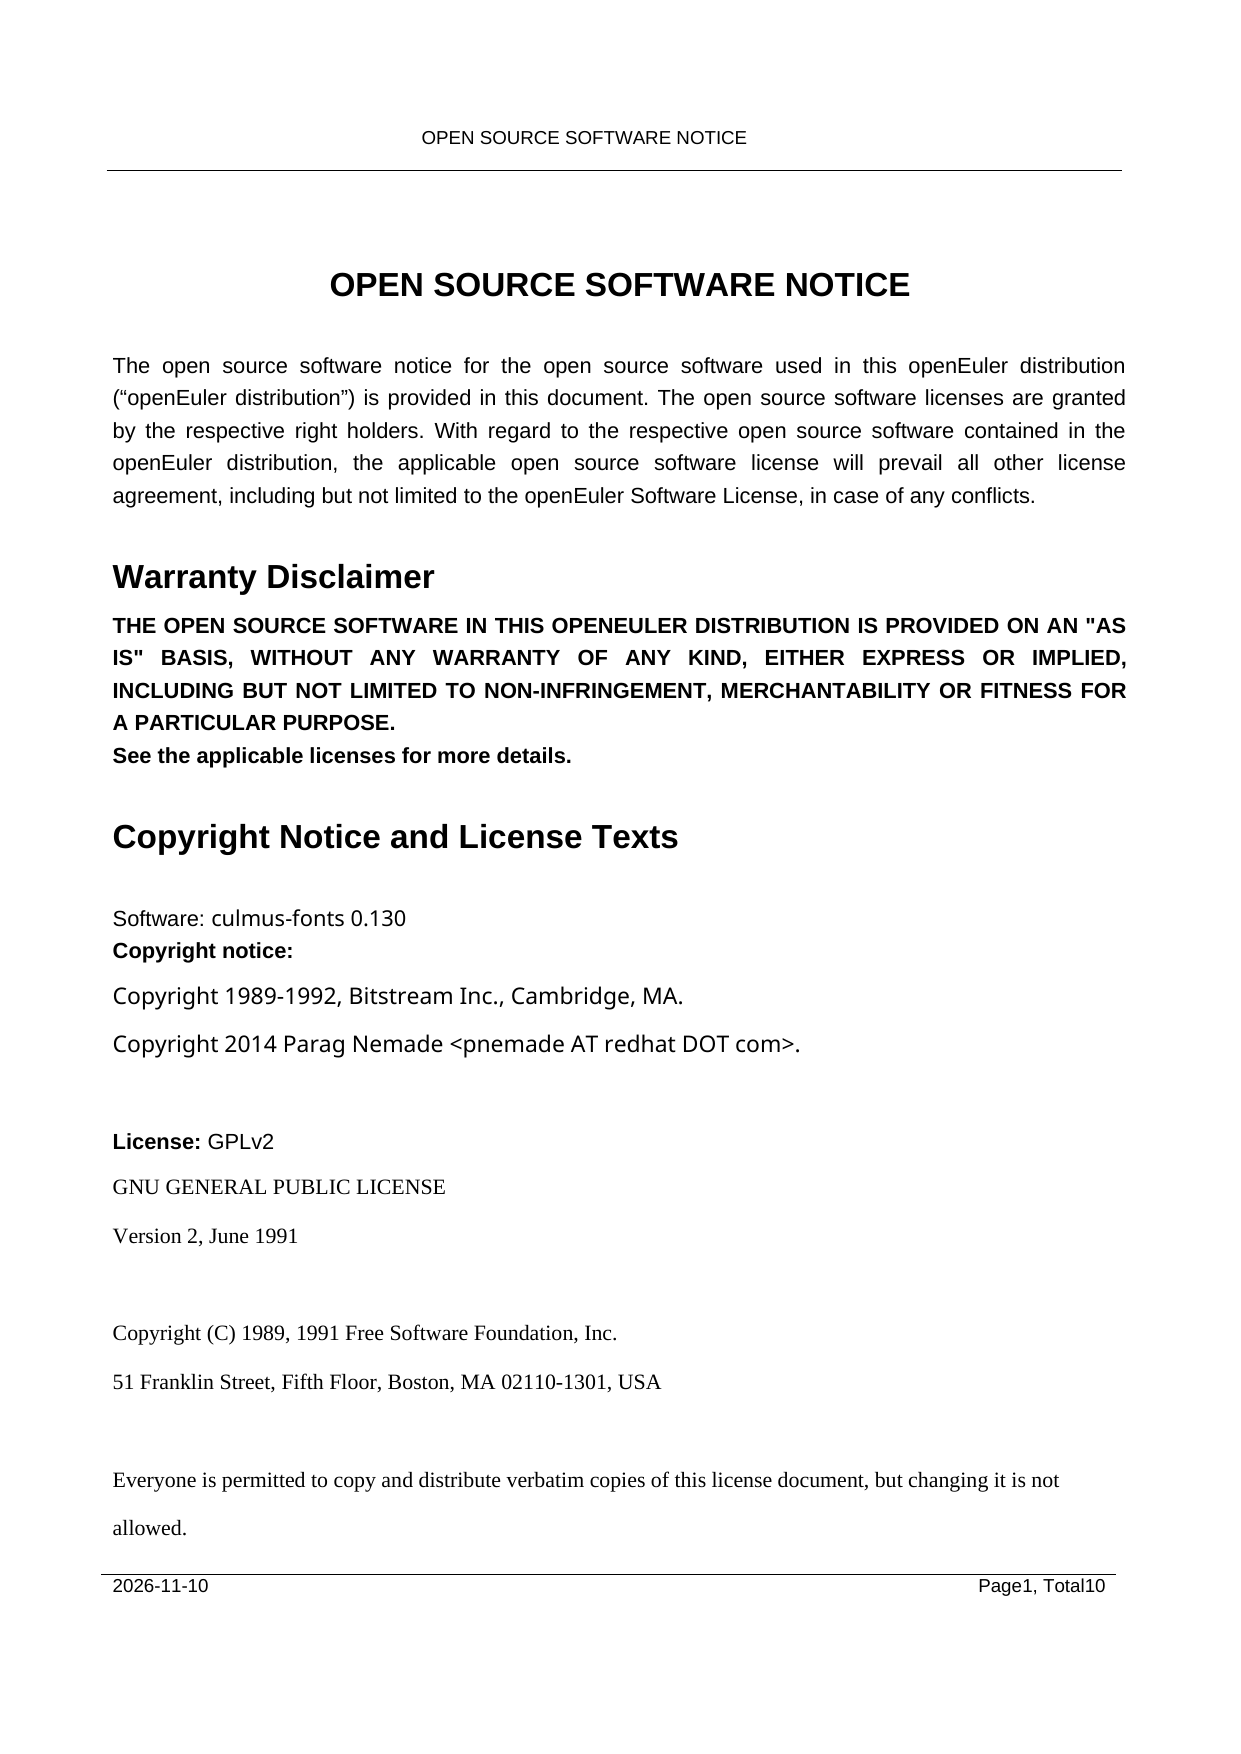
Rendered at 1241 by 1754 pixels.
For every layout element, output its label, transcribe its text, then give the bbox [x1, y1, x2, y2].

text OPEN SOURCE SOFTWARE NOTICE [112, 251, 1128, 316]
text Copyright notice: [112, 934, 1128, 966]
text Warranty Disclaimer [112, 544, 1128, 609]
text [112, 1170, 1128, 1544]
text License: GPLv2 [112, 1125, 1128, 1158]
text THE OPEN SOURCE SOFTWARE IN THIS OPENEULER DISTRIBUTION IS PROVIDED ON AN "AS IS" BASIS, WITHOUT ANY WARRANTY OF ANY KIND, EITHER EXPRESS OR IMPLIED, INCLUDING BUT NOT LIMITED TO NON-INFRINGEMENT, MERCHANTABILITY OR FITNESS FOR A PARTICULAR PURPOSE. See the applicable licenses for more details. [112, 609, 1128, 771]
text Software: culmus-fonts 0.130 [112, 901, 1128, 934]
text Copyright Notice and License Texts [112, 804, 1128, 869]
text Copyright 1989-1992, Bitstream Inc., Cambridge, MA. Copyright 2014 Parag Nemade <pnemade AT redhat DOT com>. [112, 979, 1128, 1109]
text The open source software notice for the open source software used in this openEuler distribution (“openEuler distribution”) is provided in this document. The open source software licenses are granted by the respective right holders. With regard to the respective open source software contained in the openEuler distribution, the applicable open source software license will prevail all other license agreement, including but not limited to the openEuler Software License, in case of any conflicts. [112, 349, 1128, 511]
